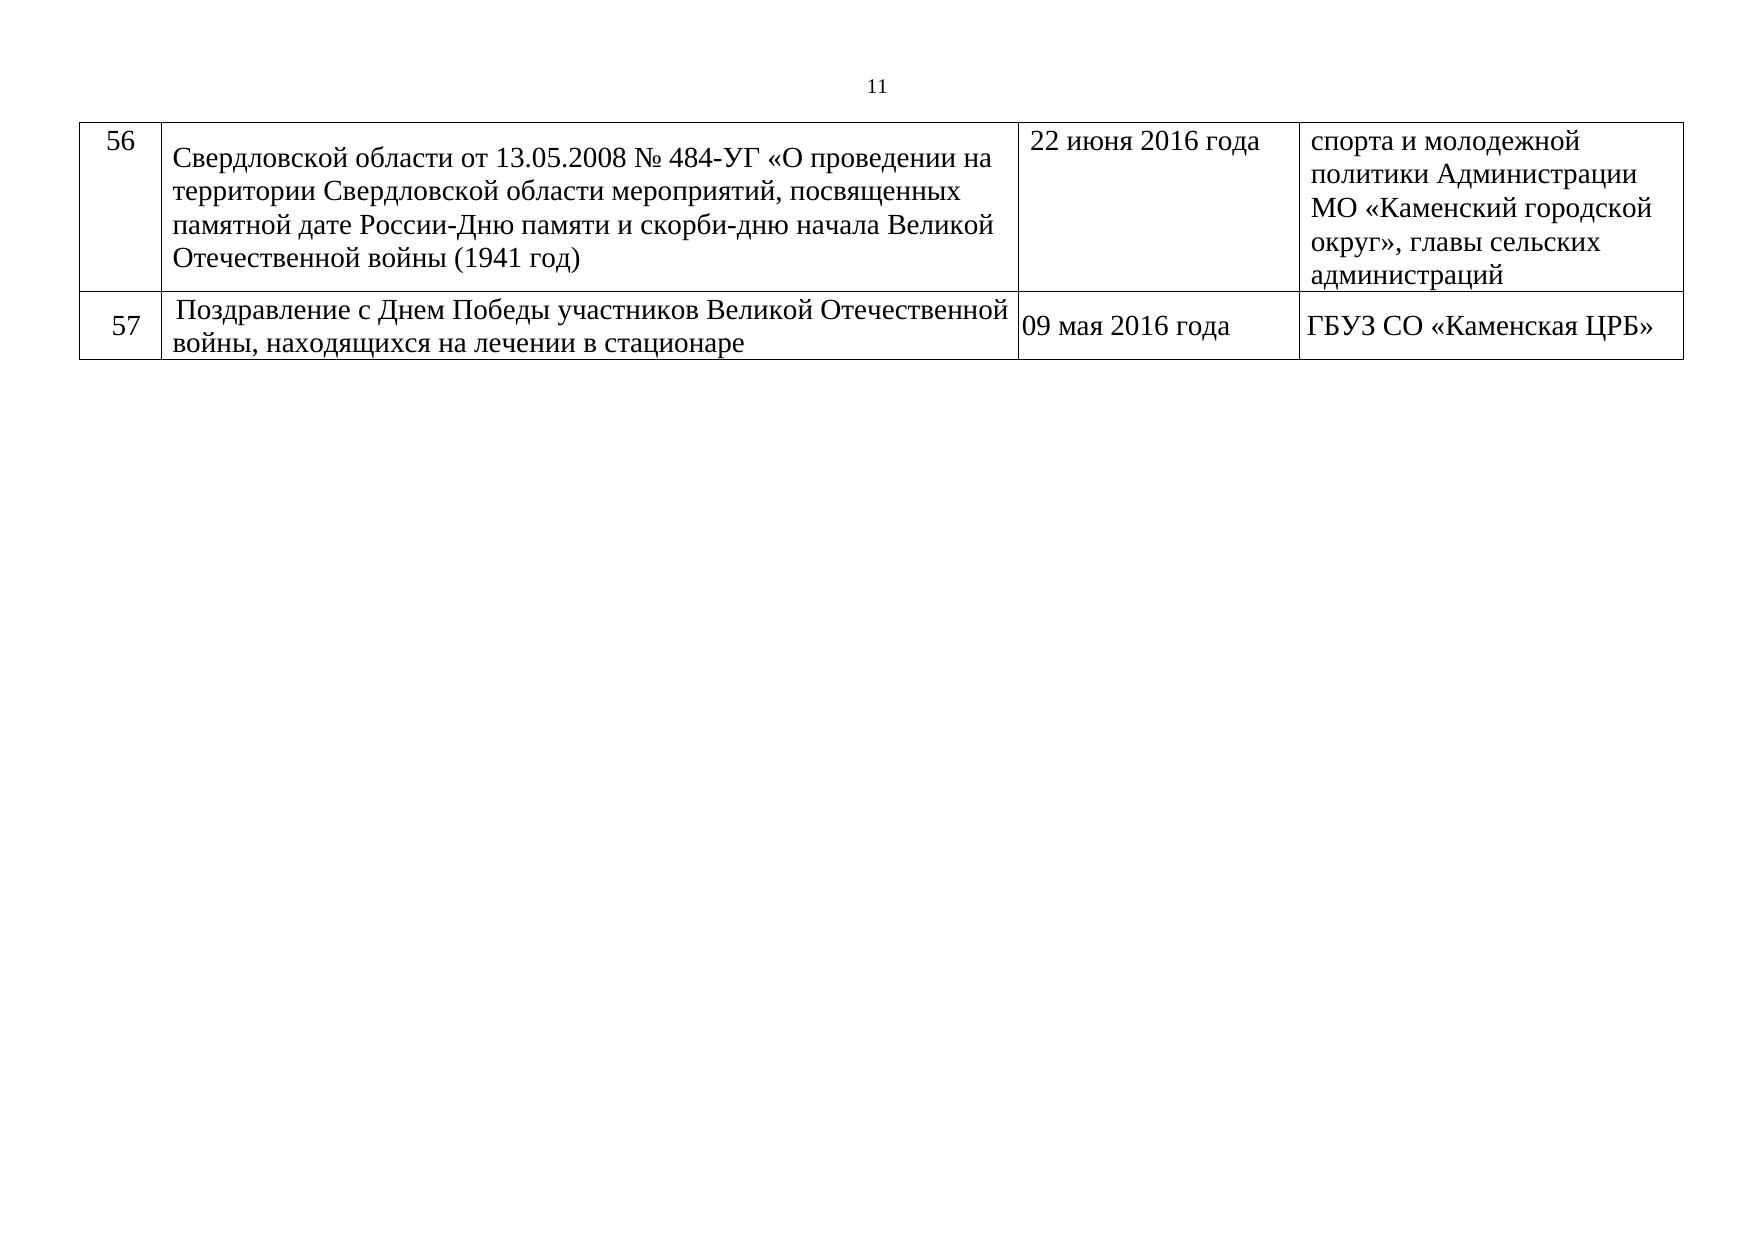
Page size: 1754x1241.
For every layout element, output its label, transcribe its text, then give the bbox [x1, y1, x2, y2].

table_cell 09 мая 2016 года [1019, 292, 1299, 359]
table_cell 56 [80, 123, 161, 291]
table_cell 22 июня 2016 года [1019, 123, 1299, 291]
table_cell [162, 123, 1018, 291]
table_cell Поздравление с Днем Победы участников Великой Отечественной войны, находящихся на лечении в стационаре [162, 292, 1018, 359]
table_cell 57 [80, 292, 161, 359]
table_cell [1300, 123, 1683, 291]
table_cell ГБУЗ СО «Каменская ЦРБ» [1300, 292, 1683, 359]
